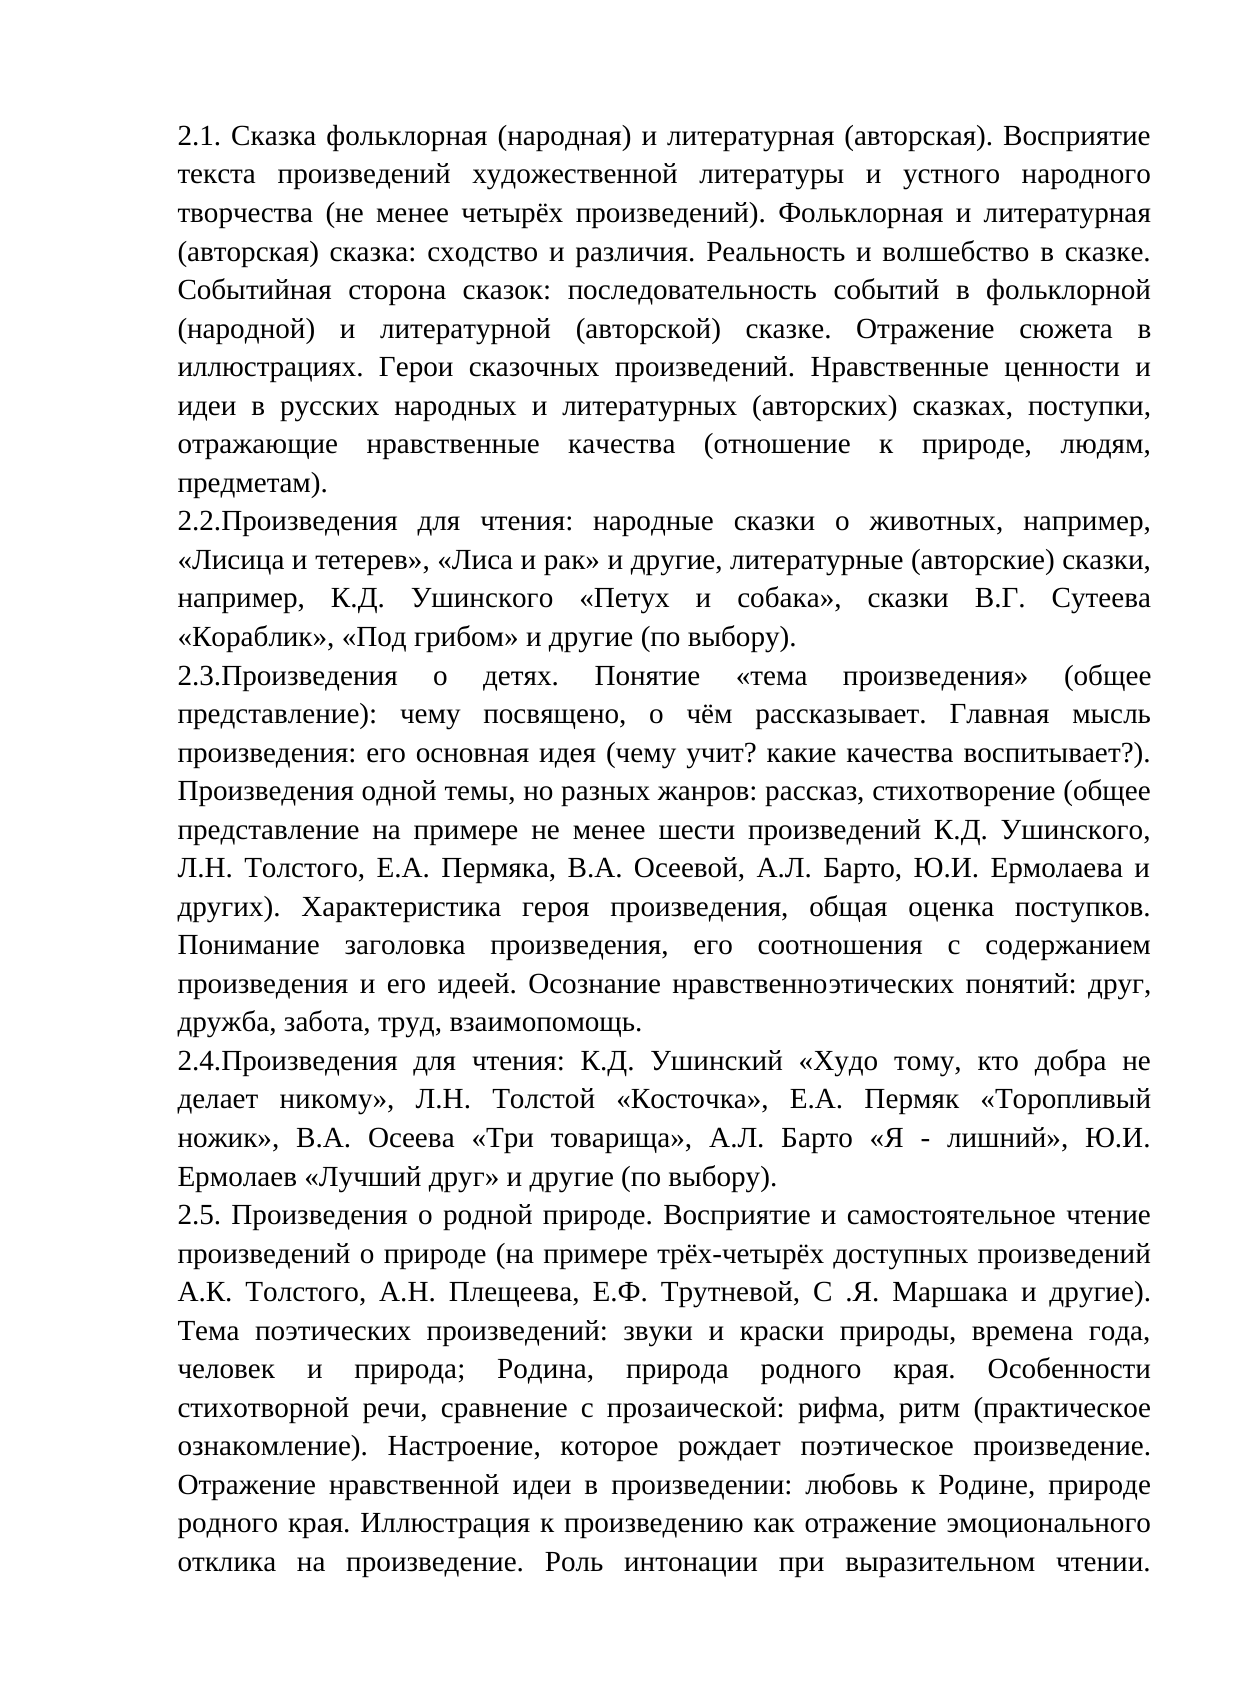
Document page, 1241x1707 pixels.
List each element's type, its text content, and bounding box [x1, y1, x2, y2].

text 2.4.Произведения для чтения: К.Д. Ушинский «Худо тому, кто добра не делает никому», Л.Н. Толстой «Косточка», Е.А. Пермяк «Торопливый ножик», В.А. Осеева «Три товарища», А.Л. Барто «Я - лишний», Ю.И. Ермолаев «Лучший друг» и другие (по выбору). [177, 1043, 1152, 1192]
text 2.2.Произведения для чтения: народные сказки о животных, например, «Лисица и тетерев», «Лиса и рак» и другие, литературные (авторские) сказки, например, К.Д. Ушинского «Петух и собака», сказки В.Г. Сутеева «Кораблик», «Под грибом» и другие (по выбору). [177, 503, 1152, 653]
text 2.1. Сказка фольклорная (народная) и литературная (авторская). Восприятие текста произведений художественной литературы и устного народного творчества (не менее четырёх произведений). Фольклорная и литературная (авторская) сказка: сходство и различия. Реальность и волшебство в сказке. Событийная сторона сказок: последовательность событий в фольклорной (народной) и литературной (авторской) сказке. Отражение сюжета в иллюстрациях. Герои сказочных произведений. Нравственные ценности и идеи в русских народных и литературных (авторских) сказках, поступки, отражающие нравственные качества (отношение к природе, людям, предметам). [177, 118, 1152, 498]
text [177, 1197, 1152, 1578]
text 2.3.Произведения о детях. Понятие «тема произведения» (общее представление): чему посвящено, о чём рассказывает. Главная мысль произведения: его основная идея (чему учит? какие качества воспитывает?). Произведения одной темы, но разных жанров: рассказ, стихотворение (общее представление на примере не менее шести произведений К.Д. Ушинского, Л.Н. Толстого, Е.А. Пермяка, В.А. Осеевой, А.Л. Барто, Ю.И. Ермолаева и других). Характеристика героя произведения, общая оценка поступков. Понимание заголовка произведения, его соотношения с содержанием произведения и его идеей. Осознание нравственноэтических понятий: друг, дружба, забота, труд, взаимопомощь. [177, 658, 1152, 1038]
